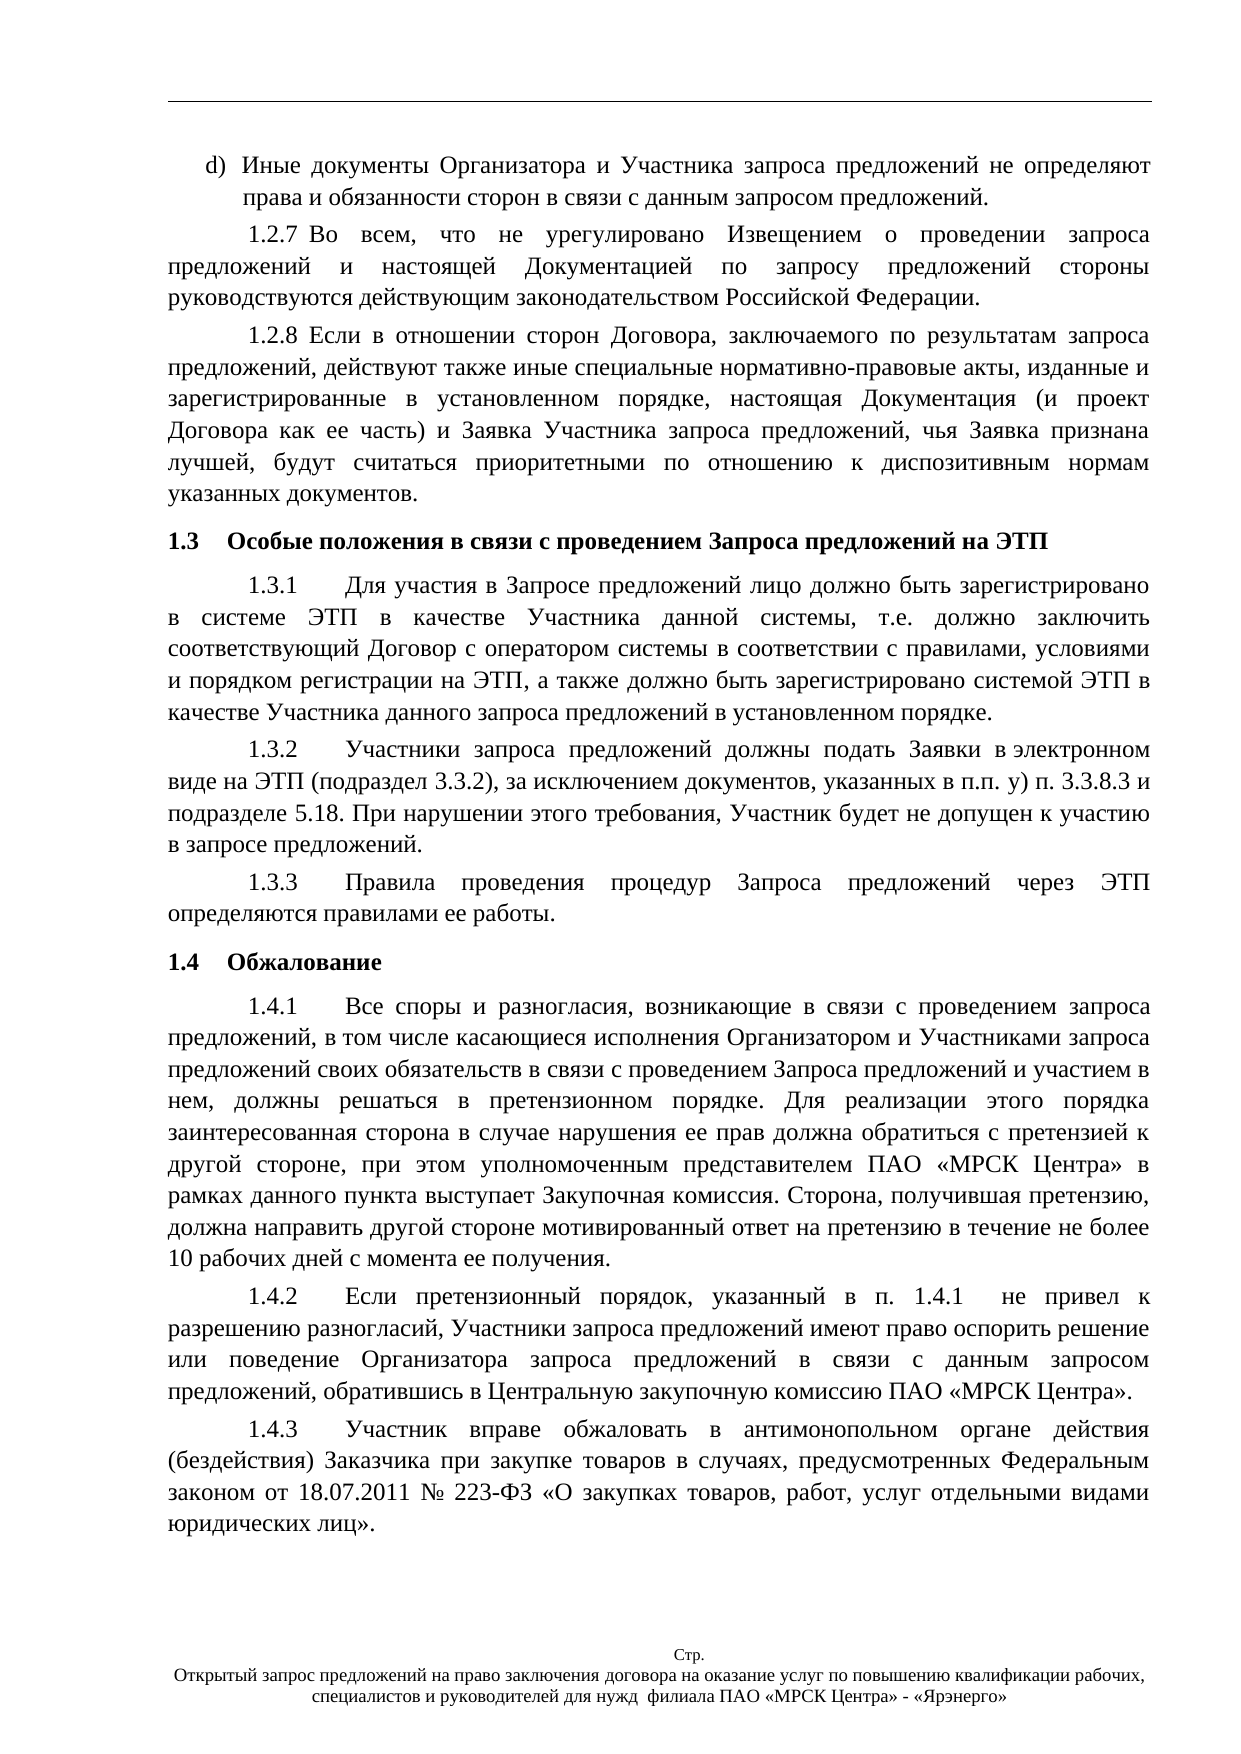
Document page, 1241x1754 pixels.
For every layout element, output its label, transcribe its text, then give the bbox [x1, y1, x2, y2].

list Если претензионный порядок, указанный в п. 1.4.1 не привел к разрешению разногласий, Участники запроса предложений имеют право оспорить решение или поведение Организатора запроса предложений в связи с данным запросом предложений, обратившись в Центральную закупочную комиссию ПАО «МРСК Центра». [168, 1281, 1150, 1404]
subtitle Обжалование [168, 947, 1152, 976]
list Для участия в Запросе предложений лицо должно быть зарегистрировано в системе ЭТП в качестве Участника данной системы, т.е. должно заключить соответствующий Договор с оператором системы в соответствии с правилами, условиями и порядком регистрации на ЭТП, а также должно быть зарегистрировано системой ЭТП в качестве Участника данного запроса предложений в установленном порядке. [168, 570, 1150, 725]
list Если в отношении сторон Договора, заключаемого по результатам запроса предложений, действуют также иные специальные нормативно-правовые акты, изданные и зарегистрированные в установленном порядке, настоящая Документация (и проект Договора как ее часть) и Заявка Участника запроса предложений, чья Заявка признана лучшей, будут считаться приоритетными по отношению к диспозитивным нормам указанных документов. [168, 320, 1150, 507]
subtitle Особые положения в связи с проведением Запроса предложений на ЭТП [168, 526, 1152, 555]
list Участники запроса предложений должны подать Заявки в электронном виде на ЭТП (подраздел 3.3.2), за исключением документов, указанных в п.п. у) п. 3.3.8.3 и подразделе 5.18. При нарушении этого требования, Участник будет не допущен к участию в запросе предложений. [168, 734, 1150, 858]
list Участник вправе обжаловать в антимонопольном органе действия (бездействия) Заказчика при закупке товаров в случаях, предусмотренных Федеральным законом от 18.07.2011 № 223-ФЗ «О закупках товаров, работ, услуг отдельными видами юридических лиц». [168, 1414, 1150, 1537]
list Правила проведения процедур Запроса предложений через ЭТП определяются правилами ее работы. [168, 867, 1150, 927]
list Все споры и разногласия, возникающие в связи с проведением запроса предложений, в том числе касающиеся исполнения Организатором и Участниками запроса предложений своих обязательств в связи с проведением Запроса предложений и участием в нем, должны решаться в претензионном порядке. Для реализации этого порядка заинтересованная сторона в случае нарушения ее прав должна обратиться с претензией к другой стороне, при этом уполномоченным представителем ПАО «МРСК Центра» в рамках данного пункта выступает Закупочная комиссия. Сторона, получившая претензию, должна направить другой стороне мотивированный ответ на претензию в течение не более 10 рабочих дней с момента ее получения. [168, 991, 1150, 1272]
list Во всем, что не урегулировано Извещением о проведении запроса предложений и настоящей Документацией по запросу предложений стороны руководствуются действующим законодательством Российской Федерации. [168, 219, 1150, 311]
list Иные документы Организатора и Участника запроса предложений не определяют права и обязанности сторон в связи с данным запросом предложений. [205, 150, 1152, 210]
